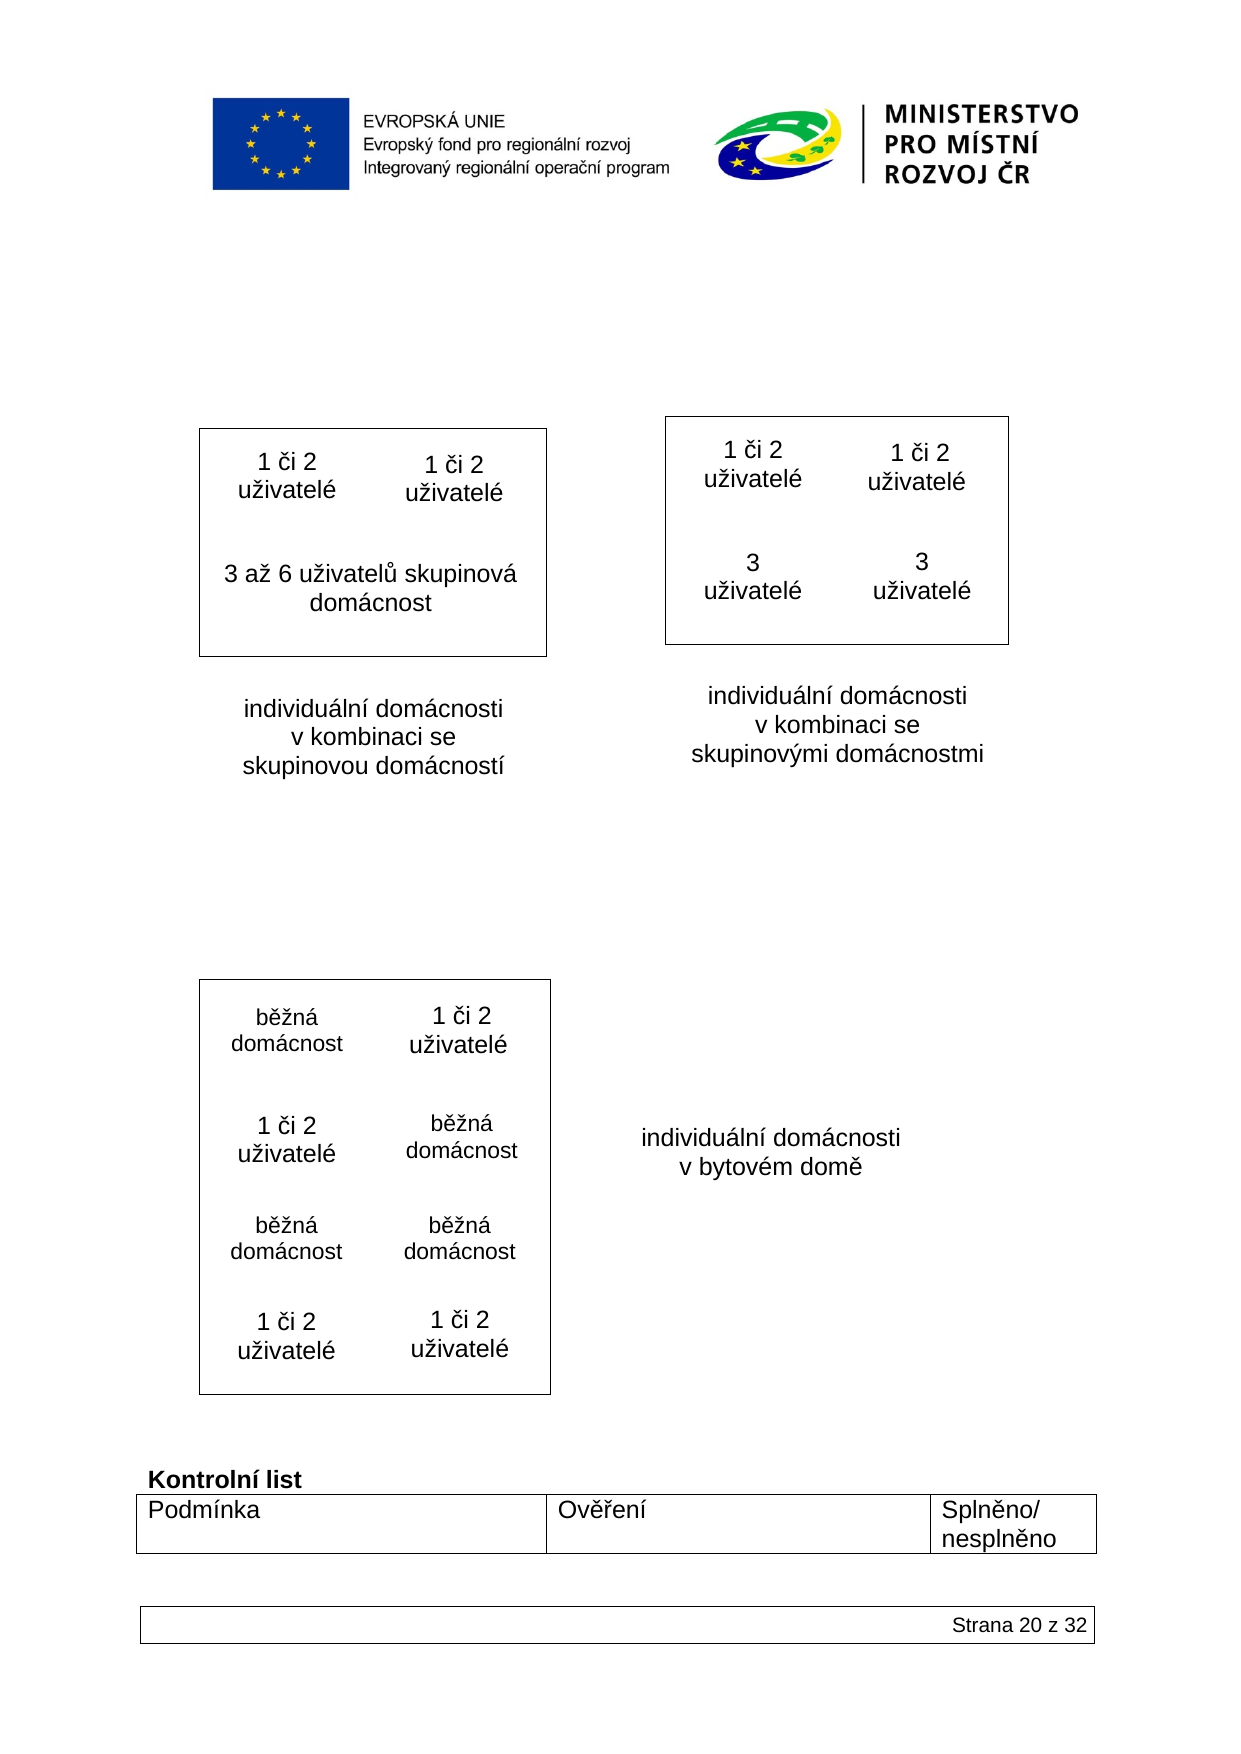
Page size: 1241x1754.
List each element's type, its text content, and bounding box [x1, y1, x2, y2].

text Kontrolní list [148, 1465, 1093, 1494]
table_header Splněno/ nesplněno [931, 1495, 1096, 1553]
table_header Podmínka [137, 1495, 546, 1553]
picture [182, 67, 1108, 220]
table_header Ověření [547, 1495, 930, 1553]
